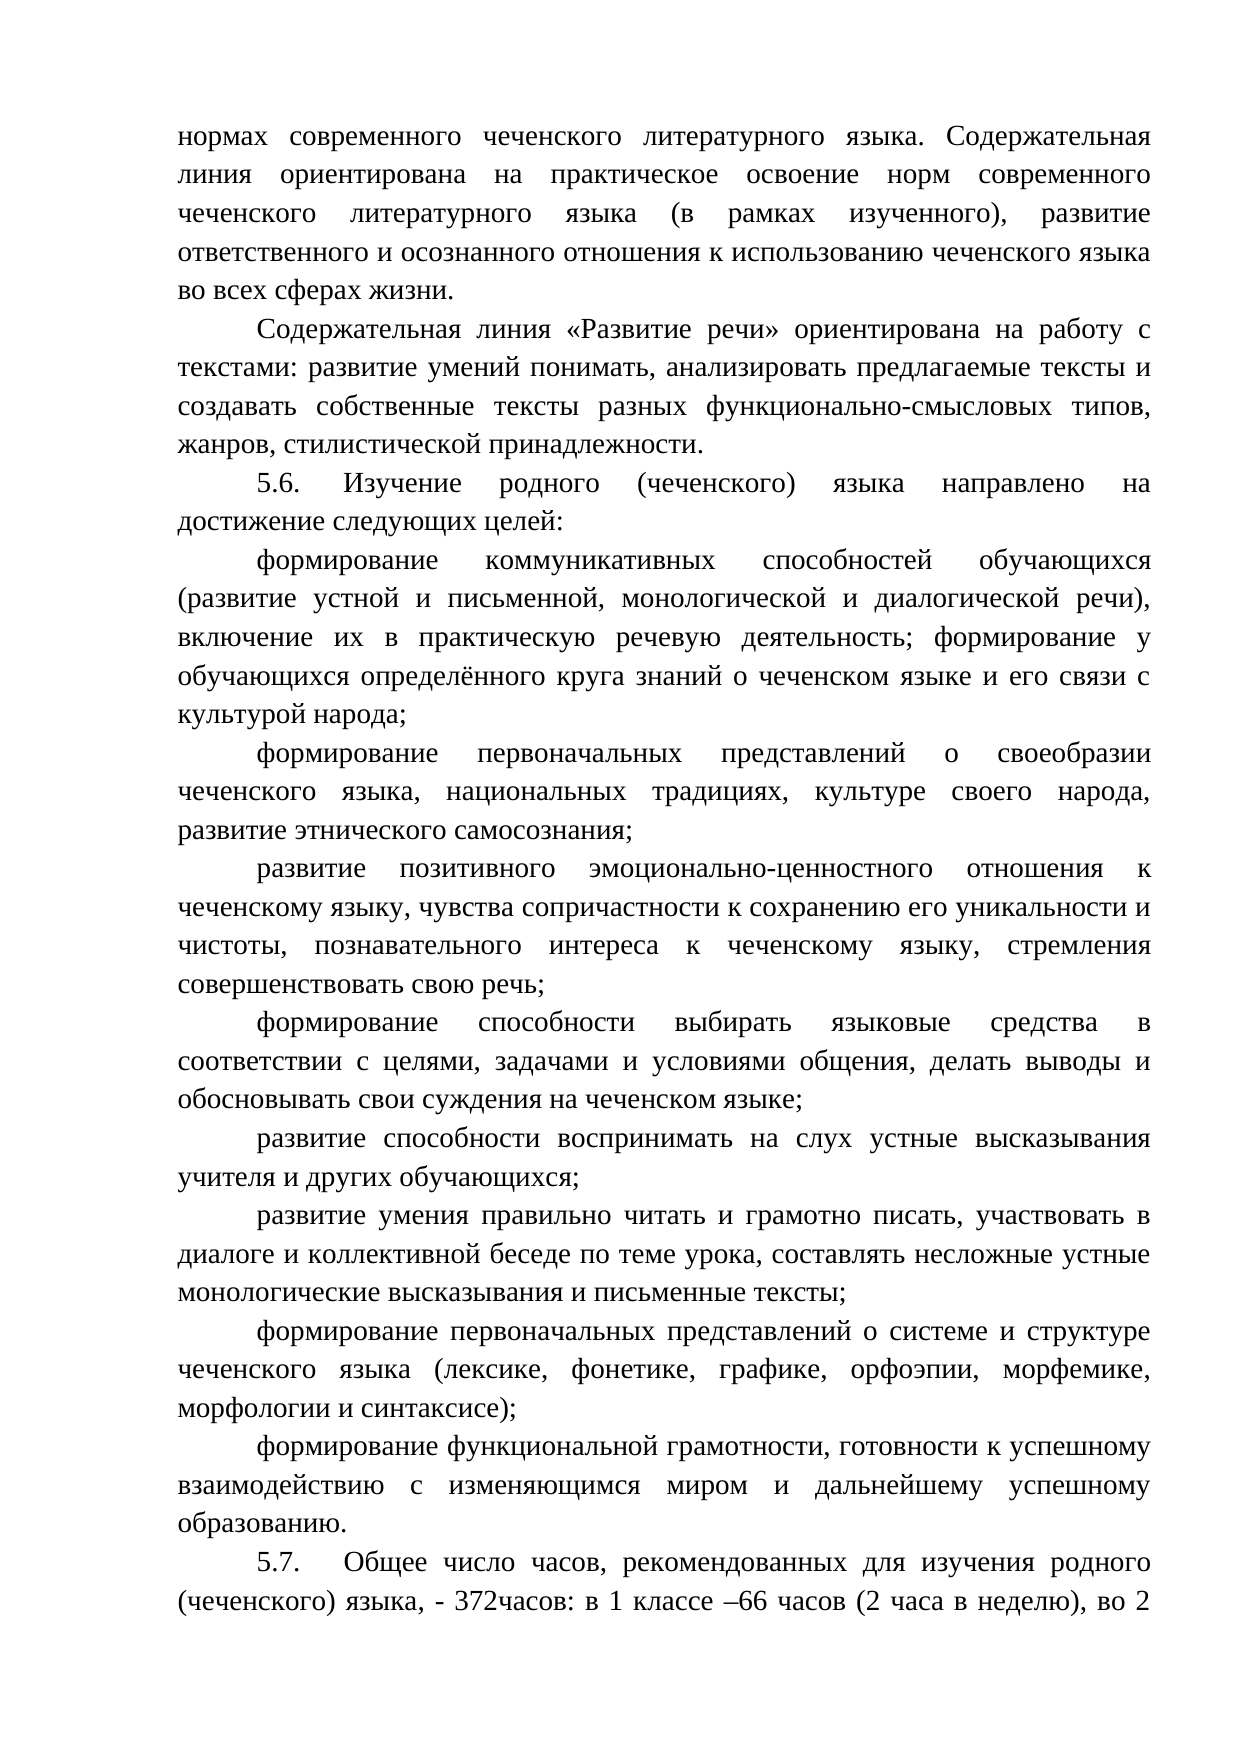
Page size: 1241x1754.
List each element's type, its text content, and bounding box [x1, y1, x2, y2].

text формирование коммуникативных способностей обучающихся (развитие устной и письменной, монологической и диалогической речи), включение их в практическую речевую деятельность; формирование у обучающихся определённого круга знаний о чеченском языке и его связи с культурой народа; [177, 542, 1152, 730]
text формирование функциональной грамотности, готовности к успешному взаимодействию с изменяющимся миром и дальнейшему успешному образованию. [177, 1428, 1152, 1539]
text развитие позитивного эмоционально-ценностного отношения к чеченскому языку, чувства сопричастности к сохранению его уникальности и чистоты, познавательного интереса к чеченскому языку, стремления совершенствовать свою речь; [177, 850, 1152, 999]
text формирование способности выбирать языковые средства в соответствии с целями, задачами и условиями общения, делать выводы и обосновывать свои суждения на чеченском языке; [177, 1004, 1152, 1115]
text формирование первоначальных представлений о системе и структуре чеченского языка (лексике, фонетике, графике, орфоэпии, морфемике, морфологии и синтаксисе); [177, 1313, 1152, 1423]
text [177, 118, 1152, 306]
text развитие способности воспринимать на слух устные высказывания учителя и других обучающихся; [177, 1120, 1152, 1192]
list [177, 1544, 1152, 1616]
text развитие умения правильно читать и грамотно писать, участвовать в диалоге и коллективной беседе по теме урока, составлять несложные устные монологические высказывания и письменные тексты; [177, 1197, 1152, 1308]
list Изучение родного (чеченского) языка направлено на достижение следующих целей: [177, 465, 1152, 537]
text формирование первоначальных представлений о своеобразии чеченского языка, национальных традициях, культуре своего народа, развитие этнического самосознания; [177, 735, 1152, 845]
text Содержательная линия «Развитие речи» ориентирована на работу с текстами: развитие умений понимать, анализировать предлагаемые тексты и создавать собственные тексты разных функционально-смысловых типов, жанров, стилистической принадлежности. [177, 311, 1152, 460]
